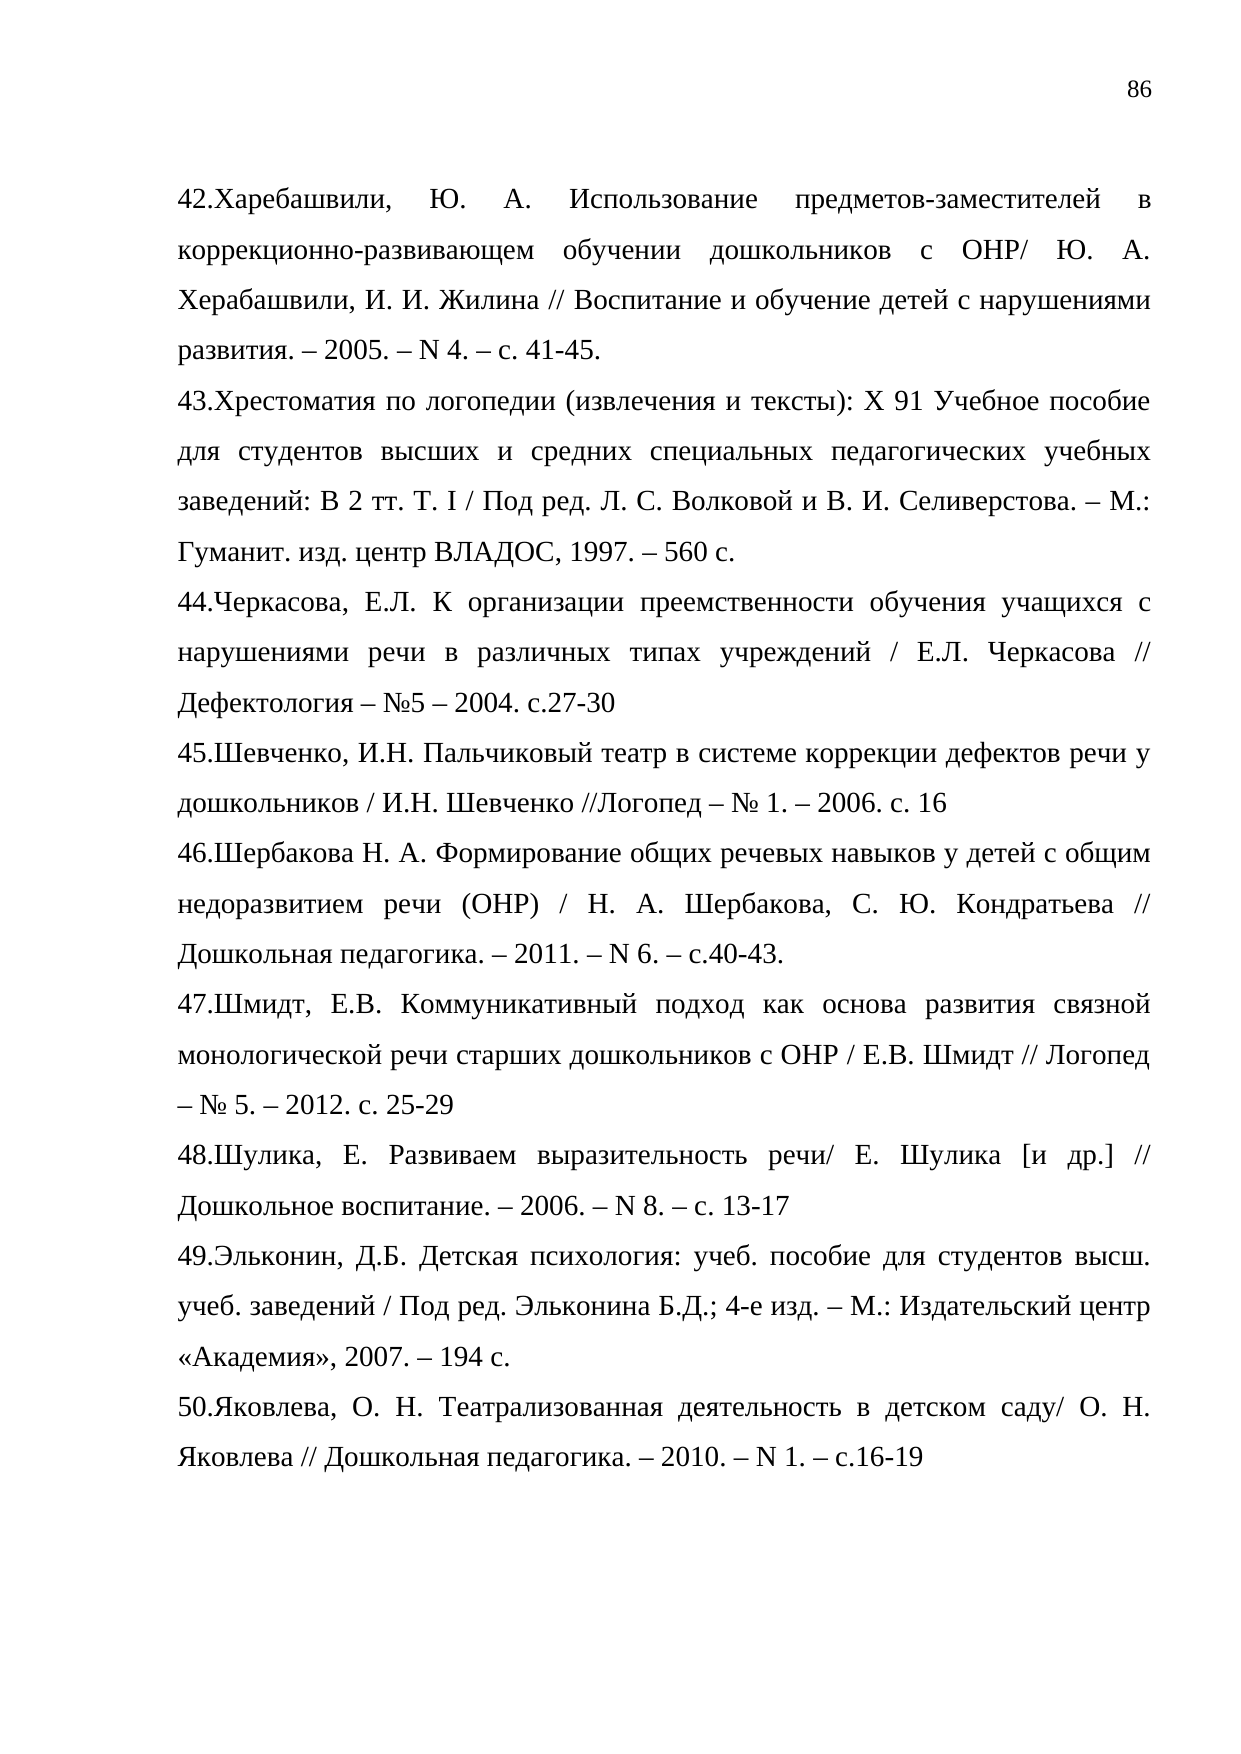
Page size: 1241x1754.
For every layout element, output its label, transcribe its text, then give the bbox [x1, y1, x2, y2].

text 50.Яковлева, О. Н. Театрализованная деятельность в детском саду/ О. Н. Яковлева // Дошкольная педагогика. – 2010. – N 1. – с.16-19 [177, 1389, 1152, 1473]
text 46.Шербакова Н. А. Формирование общих речевых навыков у детей с общим недоразвитием речи (ОНР) / Н. А. Шербакова, С. Ю. Кондратьева // Дошкольная педагогика. – 2011. – N 6. – с.40-43. [177, 836, 1152, 970]
text 47.Шмидт, Е.В. Коммуникативный подход как основа развития связной монологической речи старших дошкольников с ОНР / Е.В. Шмидт // Логопед – № 5. – 2012. с. 25-29 [177, 987, 1152, 1121]
text 44.Черкасова, Е.Л. К организации преемственности обучения учащихся с нарушениями речи в различных типах учреждений / Е.Л. Черкасова // Дефектология – №5 – 2004. с.27-30 [177, 584, 1152, 718]
text 42.Харебашвили, Ю. А. Использование предметов-заместителей в коррекционно-развивающем обучении дошкольников с ОНР/ Ю. А. Херабашвили, И. И. Жилина // Воспитание и обучение детей с нарушениями развития. – 2005. – N 4. – с. 41-45. [177, 182, 1152, 366]
text 48.Шулика, Е. Развиваем выразительность речи/ Е. Шулика [и др.] // Дошкольное воспитание. – 2006. – N 8. – с. 13-17 [177, 1137, 1152, 1221]
text 43.Хрестоматия по логопедии (извлечения и тексты): X 91 Учебное пособие для студентов высших и средних специальных педагогических учебных заведений: В 2 тт. Т. I / Под ред. Л. С. Волковой и В. И. Селиверстова. – М.: Гуманит. изд. центр ВЛАДОС, 1997. – 560 с. [177, 383, 1152, 567]
text 49.Эльконин, Д.Б. Детская психология: учеб. пособие для студентов высш. учеб. заведений / Под ред. Эльконина Б.Д.; 4-е изд. – М.: Издательский центр «Академия», 2007. – 194 с. [177, 1238, 1152, 1372]
text 45.Шевченко, И.Н. Пальчиковый театр в системе коррекции дефектов речи у дошкольников / И.Н. Шевченко //Логопед – № 1. – 2006. с. 16 [177, 735, 1152, 819]
